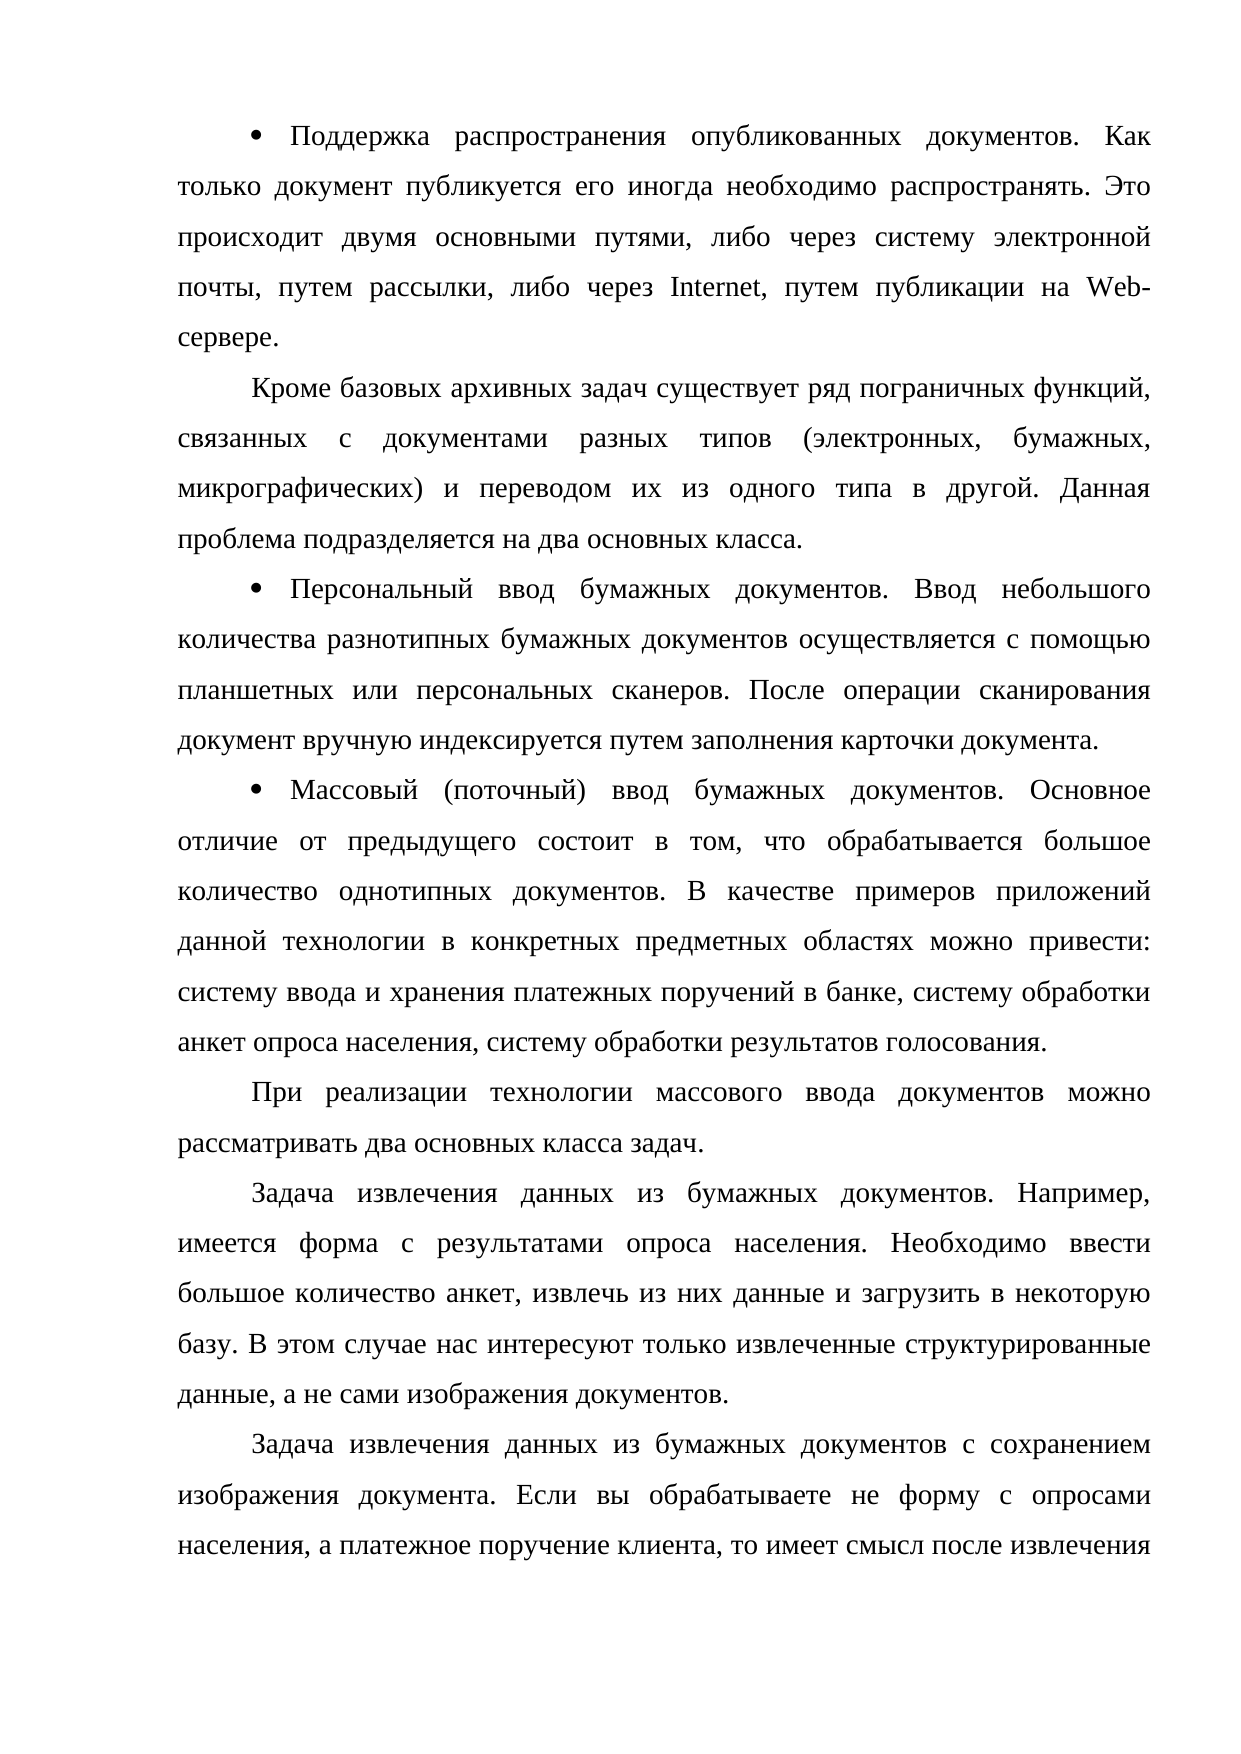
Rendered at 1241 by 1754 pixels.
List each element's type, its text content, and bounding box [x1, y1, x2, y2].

list Поддержка распространения опубликованных документов. Как только документ публикуется его иногда необходимо распространять. Это происходит двумя основными путями, либо через систему электронной почты, путем рассылки, либо через Internet, путем публикации на Web-сервере. [177, 118, 1152, 353]
list Массовый (поточный) ввод бумажных документов. Основное отличие от предыдущего состоит в том, что обрабатывается большое количество однотипных документов. В качестве примеров приложений данной технологии в конкретных предметных областях можно привести: систему ввода и хранения платежных поручений в банке, систему обработки анкет опроса населения, систему обработки результатов голосования. [177, 772, 1152, 1058]
text Кроме базовых архивных задач существует ряд пограничных функций, связанных с документами разных типов (электронных, бумажных, микрографических) и переводом их из одного типа в другой. Данная проблема подразделяется на два основных класса. [177, 370, 1152, 554]
list Персональный ввод бумажных документов. Ввод небольшого количества разнотипных бумажных документов осуществляется с помощью планшетных или персональных сканеров. После операции сканирования документ вручную индексируется путем заполнения карточки документа. [177, 571, 1152, 756]
text Задача извлечения данных из бумажных документов. Например, имеется форма с результатами опроса населения. Необходимо ввести большое количество анкет, извлечь из них данные и загрузить в некоторую базу. В этом случае нас интересуют только извлеченные структурированные данные, а не сами изображения документов. [177, 1175, 1152, 1410]
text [177, 1427, 1152, 1561]
text При реализации технологии массового ввода документов можно рассматривать два основных класса задач. [177, 1074, 1152, 1158]
